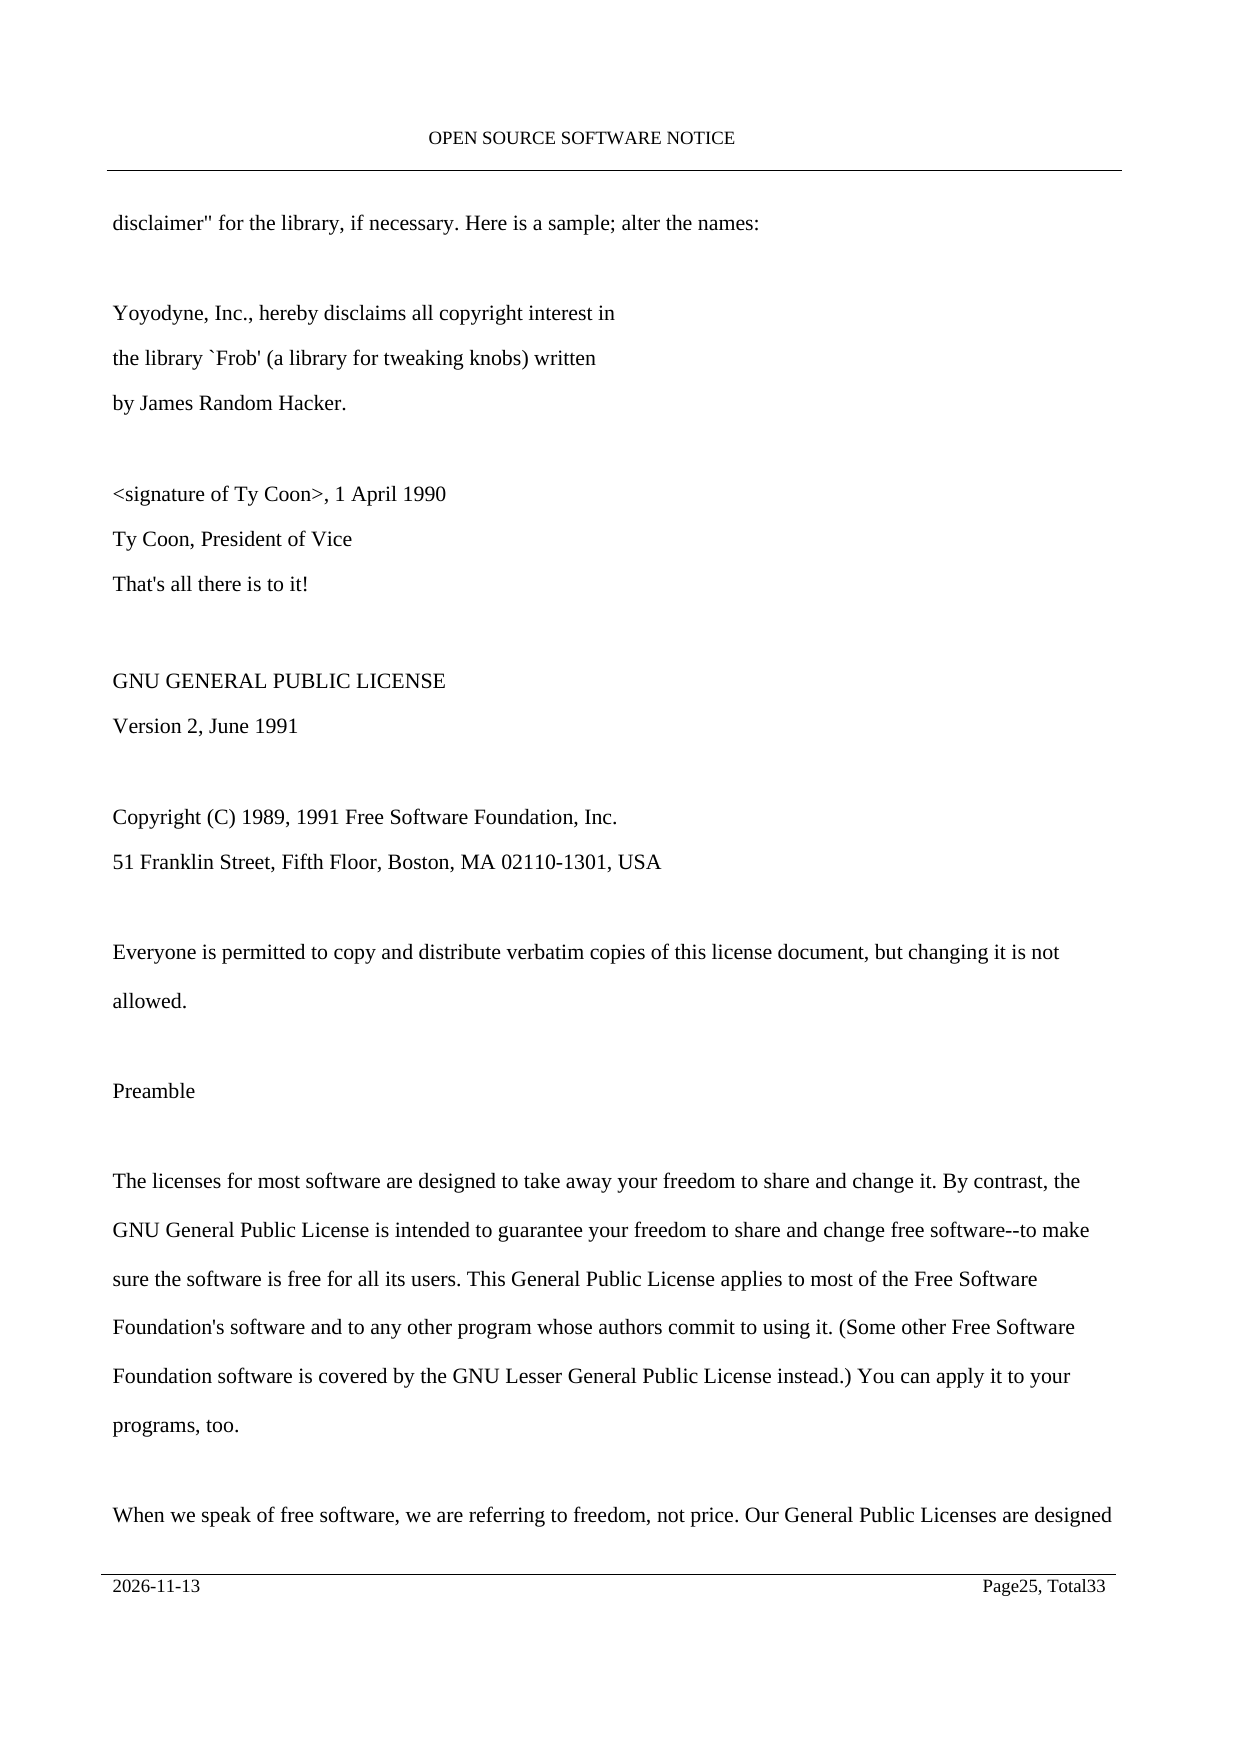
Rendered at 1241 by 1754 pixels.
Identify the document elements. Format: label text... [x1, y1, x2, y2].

text The licenses for most software are designed to take away your freedom to share and change it. By contrast, the GNU General Public License is intended to guarantee your freedom to share and change free software--to make sure the software is free for all its users. This General Public License applies to most of the Free Software Foundation's software and to any other program whose authors commit to using it. (Some other Free Software Foundation software is covered by the GNU Lesser General Public License instead.) You can apply it to your programs, too. [112, 1164, 1128, 1441]
text 51 Franklin Street, Fifth Floor, Boston, MA 02110-1301, USA [112, 845, 1128, 878]
text Preamble [112, 1074, 1128, 1107]
text That's all there is to it! GNU GENERAL PUBLIC LICENSE [112, 567, 1128, 697]
text Ty Coon, President of Vice [112, 522, 1128, 554]
text Yoyodyne, Inc., hereby disclaims all copyright interest in [112, 297, 1128, 329]
text by James Random Hacker. [112, 387, 1128, 419]
text Version 2, June 1991 [112, 710, 1128, 742]
text the library `Frob' (a library for tweaking knobs) written [112, 342, 1128, 374]
text Copyright (C) 1989, 1991 Free Software Foundation, Inc. [112, 800, 1128, 832]
text Everyone is permitted to copy and distribute verbatim copies of this license document, but changing it is not allowed. [112, 935, 1128, 1017]
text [112, 1498, 1128, 1531]
text <signature of Ty Coon>, 1 April 1990 [112, 477, 1128, 509]
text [112, 206, 1128, 239]
